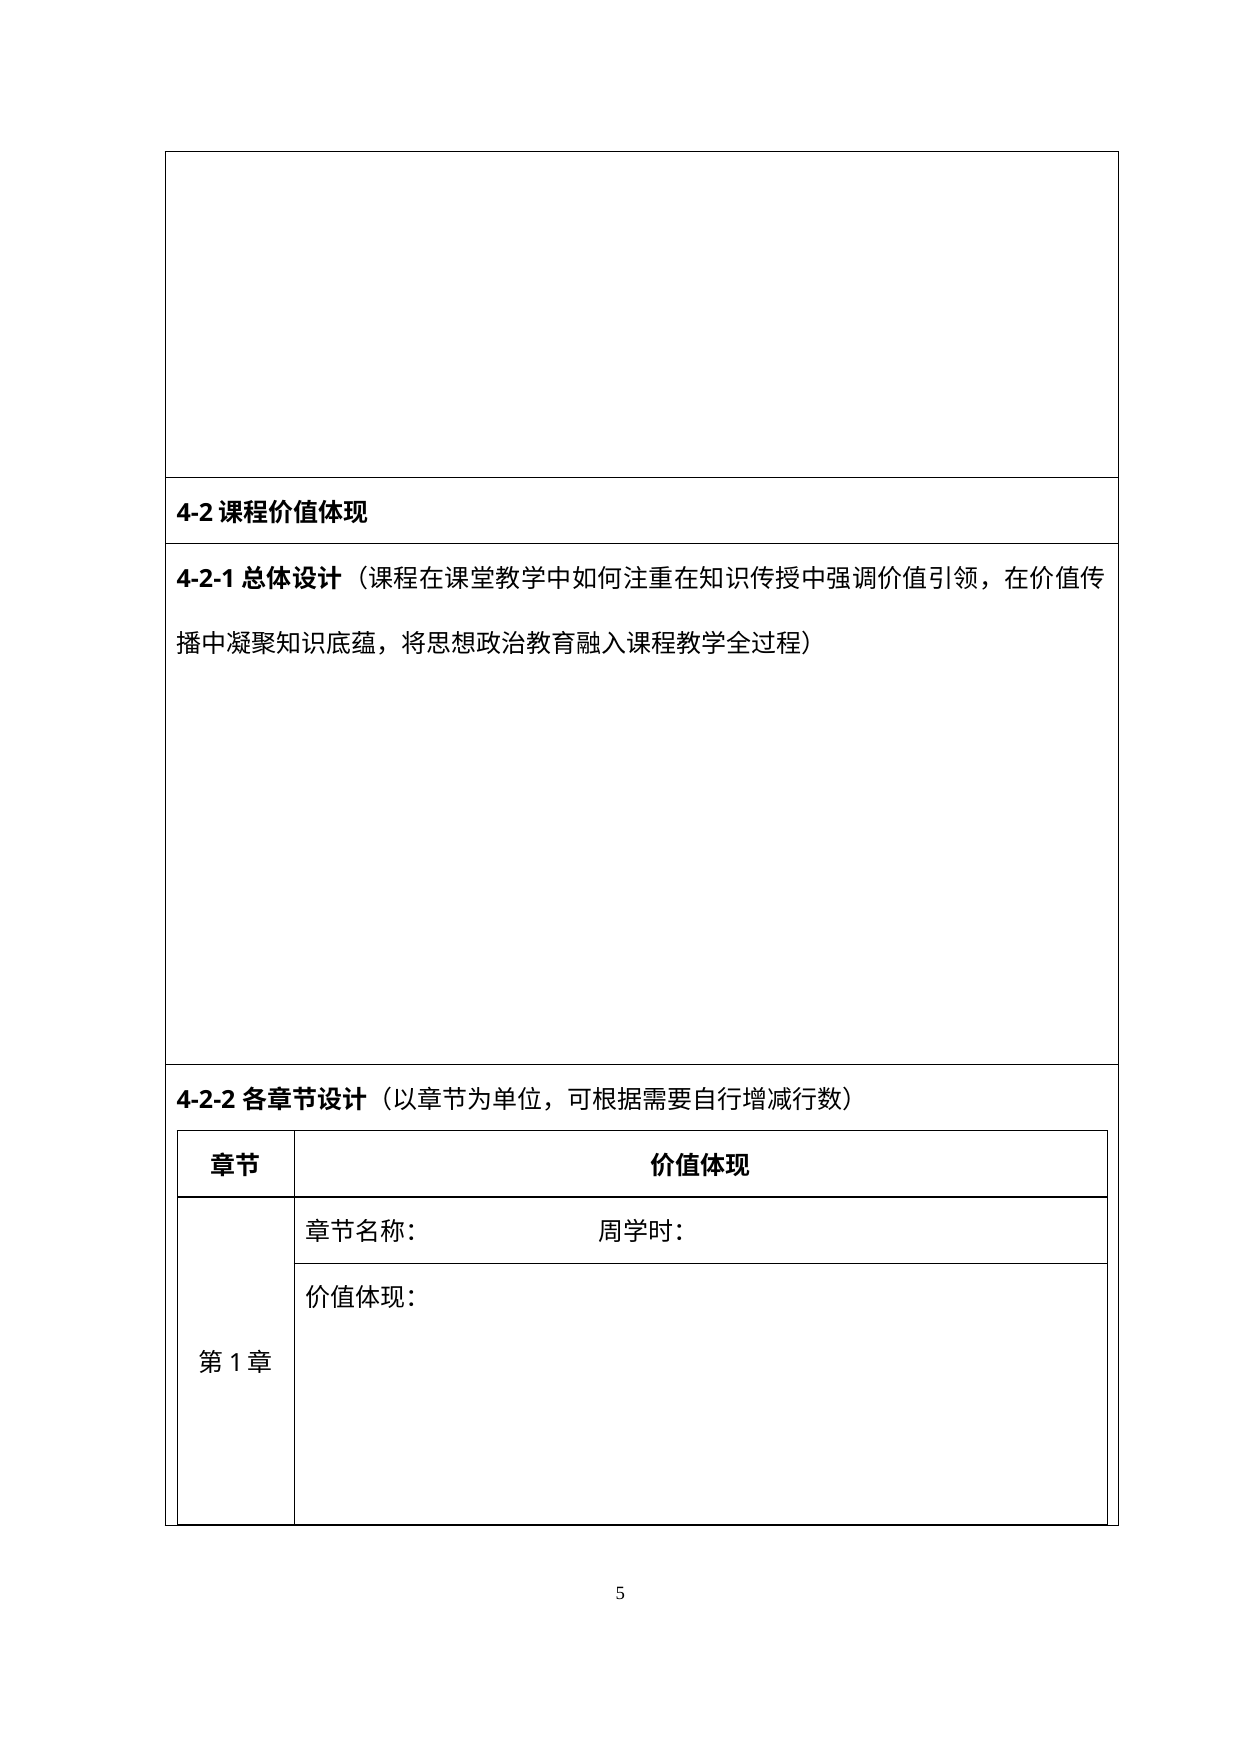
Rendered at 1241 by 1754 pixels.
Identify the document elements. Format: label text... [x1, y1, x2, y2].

table_cell 4-2-1总体设计（课程在课堂教学中如何注重在知识传授中强调价值引领，在价值传播中凝聚知识底蕴，将思想政治教育融入课程教学全过程） [166, 544, 1118, 1064]
table_cell 4-2课程价值体现 [166, 478, 1118, 543]
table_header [166, 152, 1118, 477]
table_cell 4-2-2 各章节设计（以章节为单位，可根据需要自行增减行数） [166, 1065, 1118, 1524]
